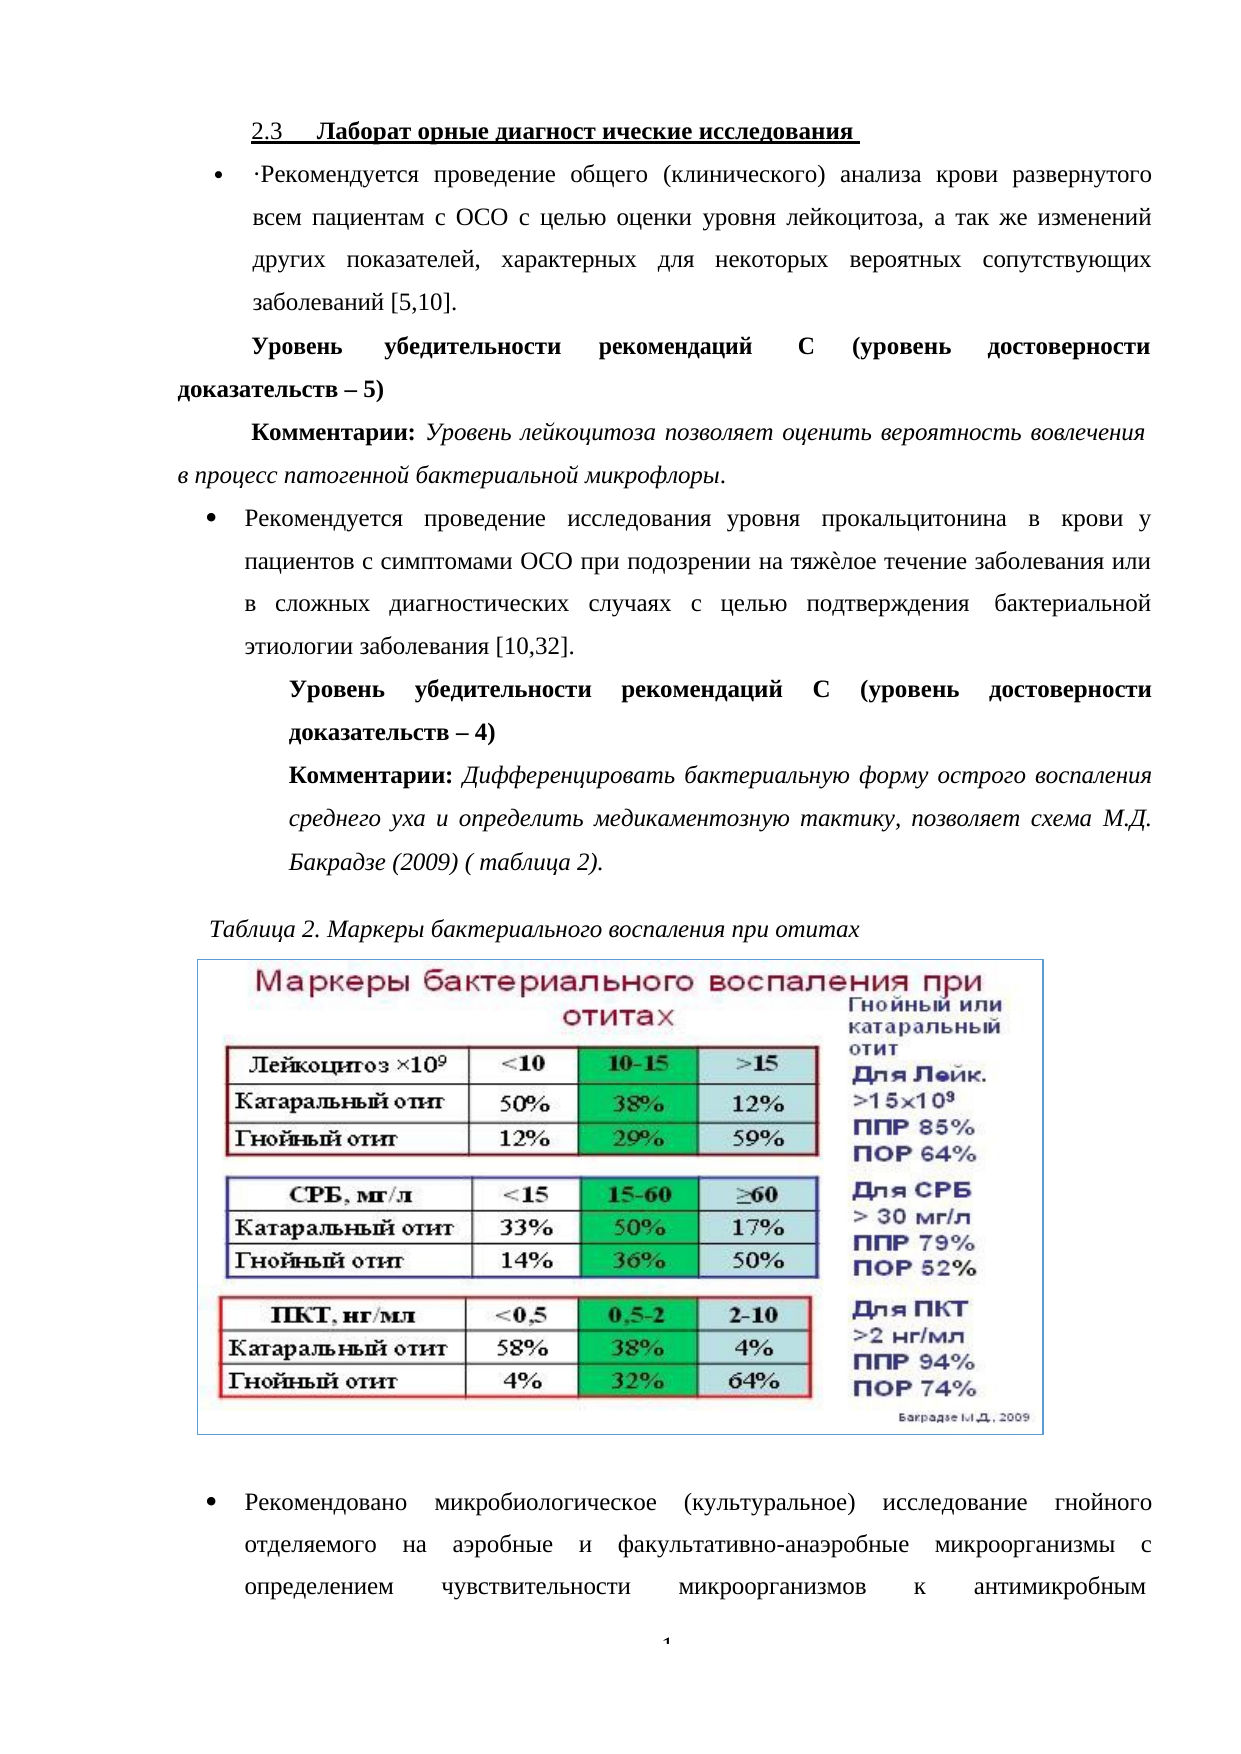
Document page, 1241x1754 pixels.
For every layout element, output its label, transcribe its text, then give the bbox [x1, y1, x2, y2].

subtitle Уровень убедительности рекомендаций C (уровень достоверности доказательств – 5) [177, 331, 1152, 403]
picture [198, 960, 1042, 1434]
subtitle Лаборат орные диагност ические исследования [251, 116, 1163, 145]
list Рекомендовано микробиологическое (культуральное) исследование гнойного отделяемого на аэробные и факультативно-анаэробные микроорганизмы с определением чувствительности микроорганизмов к антимикробным [207, 1487, 1152, 1600]
list ·Рекомендуется проведение общего (клинического) анализа крови развернутого всем пациентам с ОСО с целью оценки уровня лейкоцитоза, а так же изменений других показателей, характерных для некоторых вероятных сопутствующих заболеваний [5,10]. [215, 159, 1152, 316]
list Рекомендуется проведение исследования уровня прокальцитонина в крови у пациентов с симптомами ОСО при подозрении на тяжѐлое течение заболевания или в сложных диагностических случаях с целью подтверждения бактериальной этиологии заболевания [10,32]. [207, 503, 1152, 659]
subtitle Уровень убедительности рекомендаций С (уровень достоверности доказательств – 4) [288, 674, 1152, 746]
text Таблица 2. Маркеры бактериального воспаления при отитах [207, 914, 861, 943]
text Комментарии: Дифференцировать бактериальную форму острого воспаления среднего уха и определить медикаментозную тактику, позволяет схема М.Д. Бакрадзе (2009) ( таблица 2). [288, 760, 1152, 875]
text Комментарии: Уровень лейкоцитоза позволяет оценить вероятность вовлечения в процесс патогенной бактериальной микрофлоры. [177, 417, 1152, 488]
